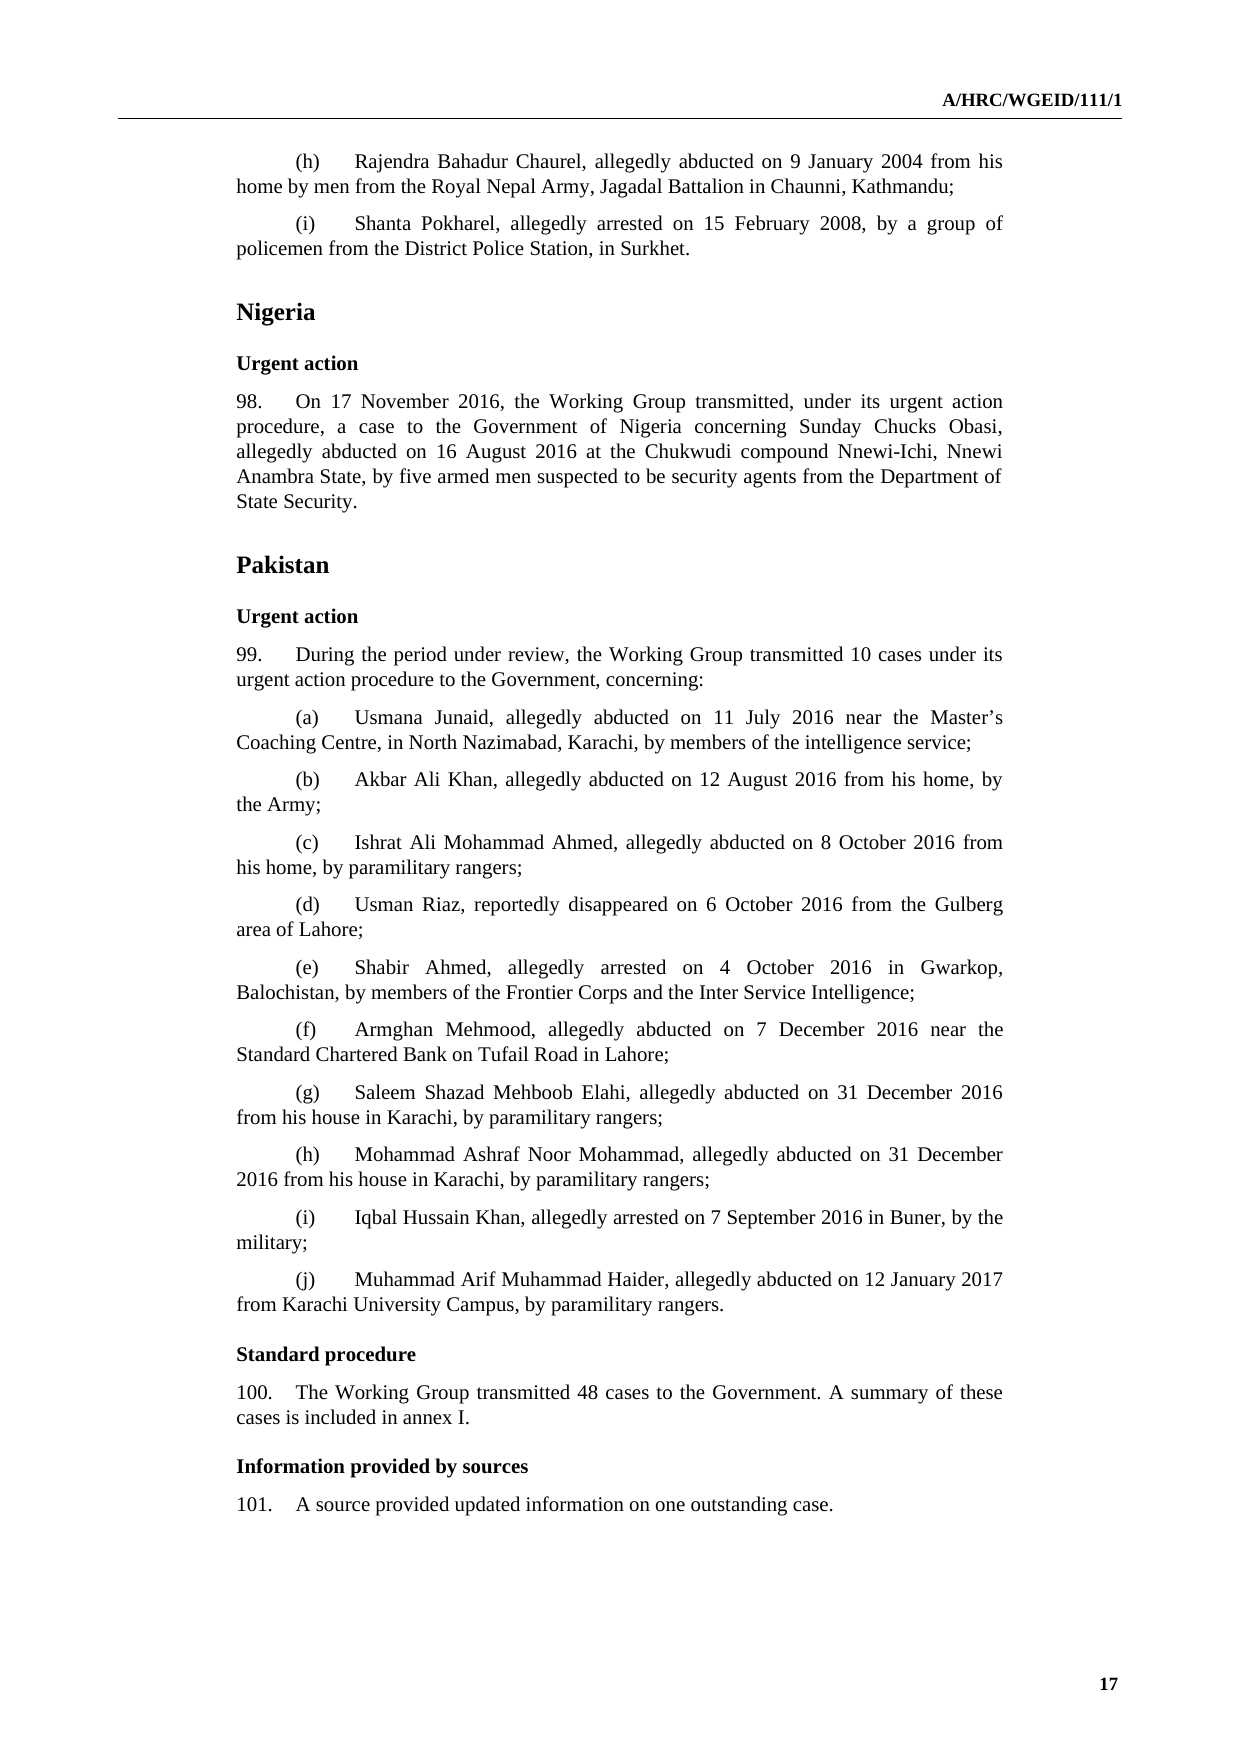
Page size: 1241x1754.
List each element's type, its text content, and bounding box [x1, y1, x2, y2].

text (g) Saleem Shazad Mehboob Elahi, allegedly abducted on 31 December 2016 from his house in Karachi, by paramilitary rangers; [236, 1079, 1004, 1129]
text Information provided by sources [118, 1454, 1004, 1479]
text (i) Iqbal Hussain Khan, allegedly arrested on 7 September 2016 in Buner, by the military; [236, 1204, 1004, 1254]
text Pakistan [118, 551, 1004, 579]
text (c) Ishrat Ali Mohammad Ahmed, allegedly abducted on 8 October 2016 from his home, by paramilitary rangers; [236, 829, 1004, 879]
text (a) Usmana Junaid, allegedly abducted on 11 July 2016 near the Master’s Coaching Centre, in North Nazimabad, Karachi, by members of the intelligence service; [236, 704, 1004, 754]
text (i) Shanta Pokharel, allegedly arrested on 15 February 2008, by a group of policemen from the District Police Station, in Surkhet. [236, 210, 1004, 260]
text (f) Armghan Mehmood, allegedly abducted on 7 December 2016 near the Standard Chartered Bank on Tufail Road in Lahore; [236, 1016, 1004, 1066]
text (j) Muhammad Arif Muhammad Haider, allegedly abducted on 12 January 2017 from Karachi University Campus, by paramilitary rangers. [236, 1266, 1004, 1316]
text 98. On 17 November 2016, the Working Group transmitted, under its urgent action procedure, a case to the Government of Nigeria concerning Sunday Chucks Obasi, allegedly abducted on 16 August 2016 at the Chukwudi compound Nnewi-Ichi, Nnewi Anambra State, by five armed men suspected to be security agents from the Department of State Security. [236, 388, 1004, 513]
text (e) Shabir Ahmed, allegedly arrested on 4 October 2016 in Gwarkop, Balochistan, by members of the Frontier Corps and the Inter Service Intelligence; [236, 954, 1004, 1004]
text Nigeria [118, 298, 1004, 326]
text Urgent action [118, 604, 1004, 629]
text Urgent action [118, 351, 1004, 376]
text 100. The Working Group transmitted 48 cases to the Government. A summary of these cases is included in annex I. [236, 1379, 1004, 1429]
text Standard procedure [118, 1341, 1004, 1366]
text 101. A source provided updated information on one outstanding case. [236, 1491, 1004, 1516]
text (h) Mohammad Ashraf Noor Mohammad, allegedly abducted on 31 December 2016 from his house in Karachi, by paramilitary rangers; [236, 1141, 1004, 1191]
text (h) Rajendra Bahadur Chaurel, allegedly abducted on 9 January 2004 from his home by men from the Royal Nepal Army, Jagadal Battalion in Chaunni, Kathmandu; [236, 148, 1004, 198]
text (b) Akbar Ali Khan, allegedly abducted on 12 August 2016 from his home, by the Army; [236, 766, 1004, 816]
text (d) Usman Riaz, reportedly disappeared on 6 October 2016 from the Gulberg area of Lahore; [236, 891, 1004, 941]
text 99. During the period under review, the Working Group transmitted 10 cases under its urgent action procedure to the Government, concerning: [236, 641, 1004, 691]
